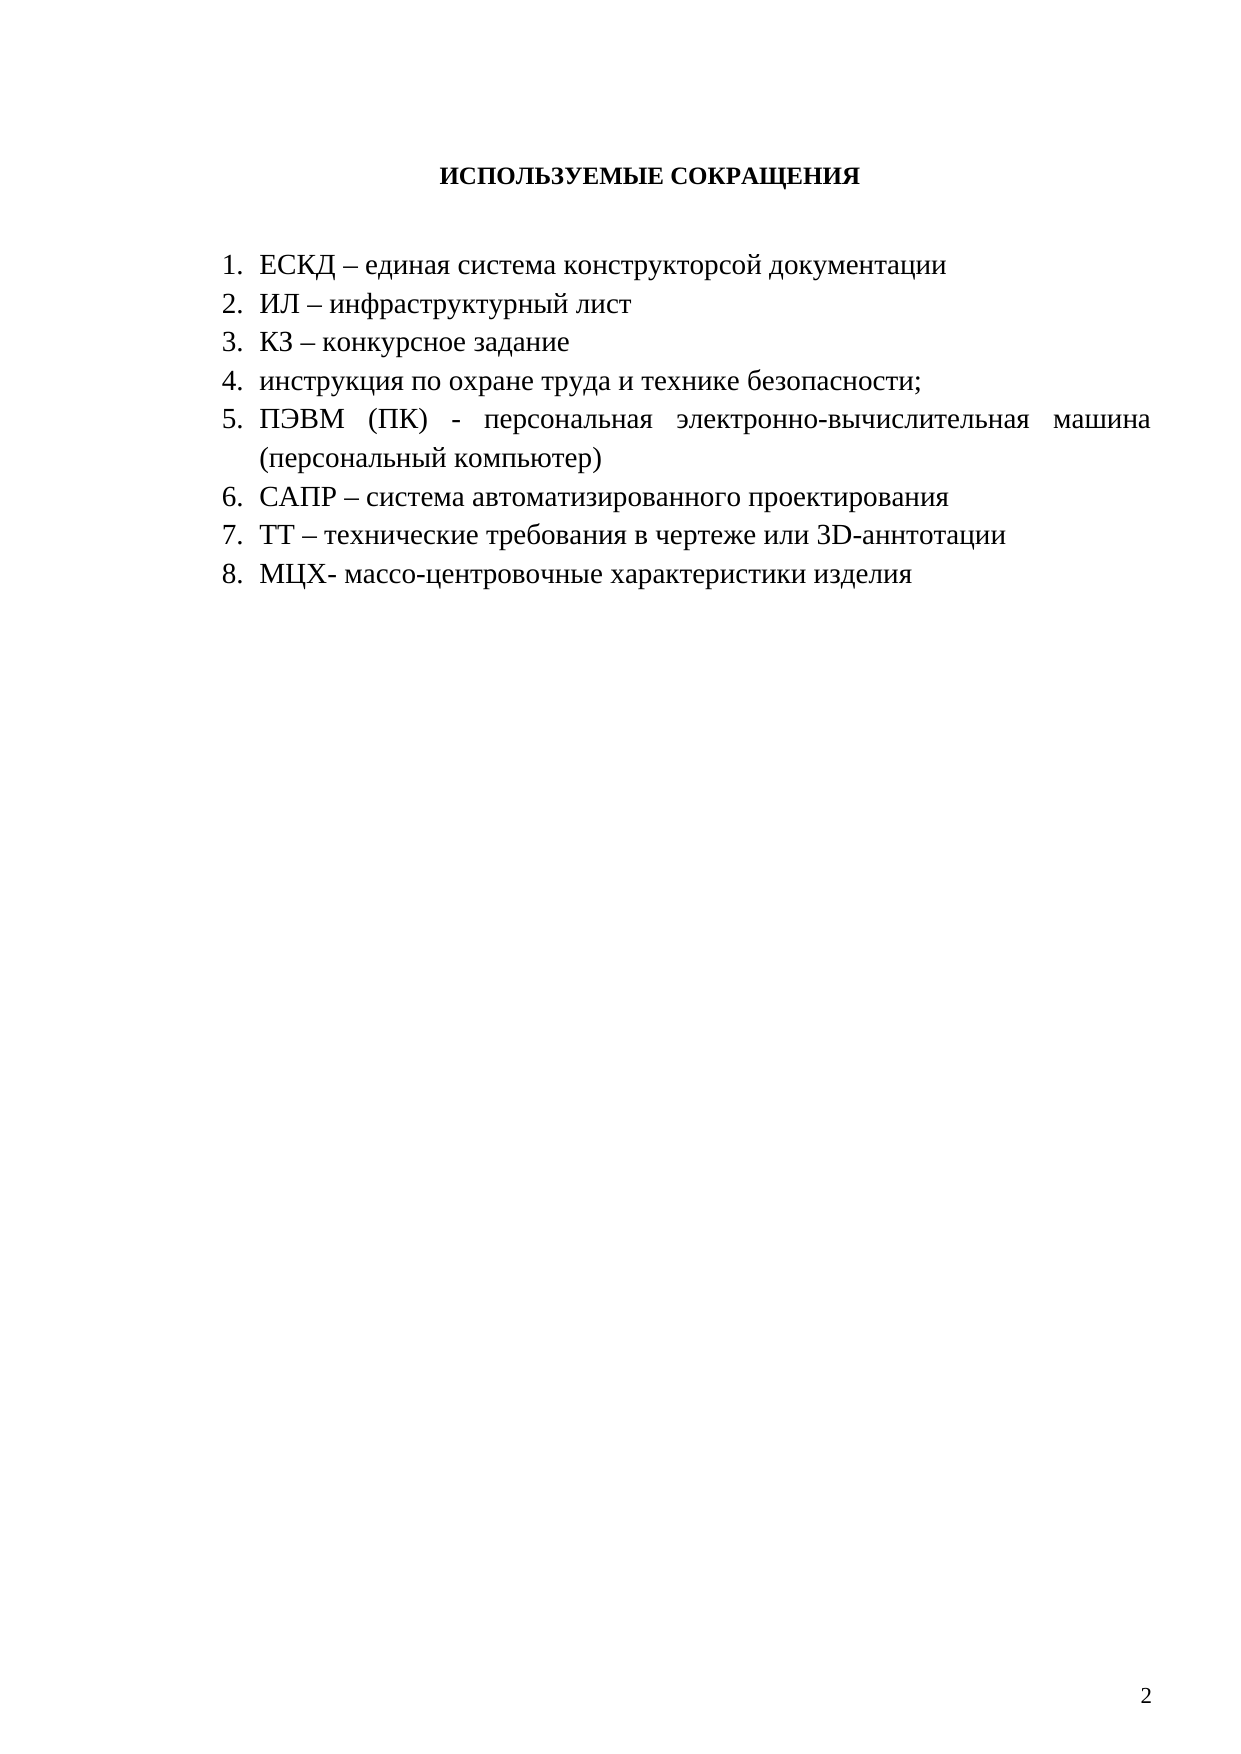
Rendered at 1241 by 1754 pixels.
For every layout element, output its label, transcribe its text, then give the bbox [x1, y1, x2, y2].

list ПЭВМ (ПК) - персональная электронно-вычислительная машина (персональный компьютер) [222, 402, 1152, 474]
list ИЛ – инфраструктурный лист [222, 286, 1152, 319]
list САПР – система автоматизированного проектирования [222, 479, 1152, 512]
list ИСПОЛЬЗУЕМЫЕ СОКРАЩЕНИЯ [148, 161, 1152, 190]
list ТТ – технические требования в чертеже или 3D-аннтотации [222, 517, 1152, 551]
list ЕСКД – единая система конструкторсой документации [222, 247, 1152, 281]
list МЦХ- массо-центровочные характеристики изделия [222, 556, 1152, 589]
list инструкция по охране труда и технике безопасности; [222, 363, 1152, 397]
list КЗ – конкурсное задание [222, 324, 1152, 358]
